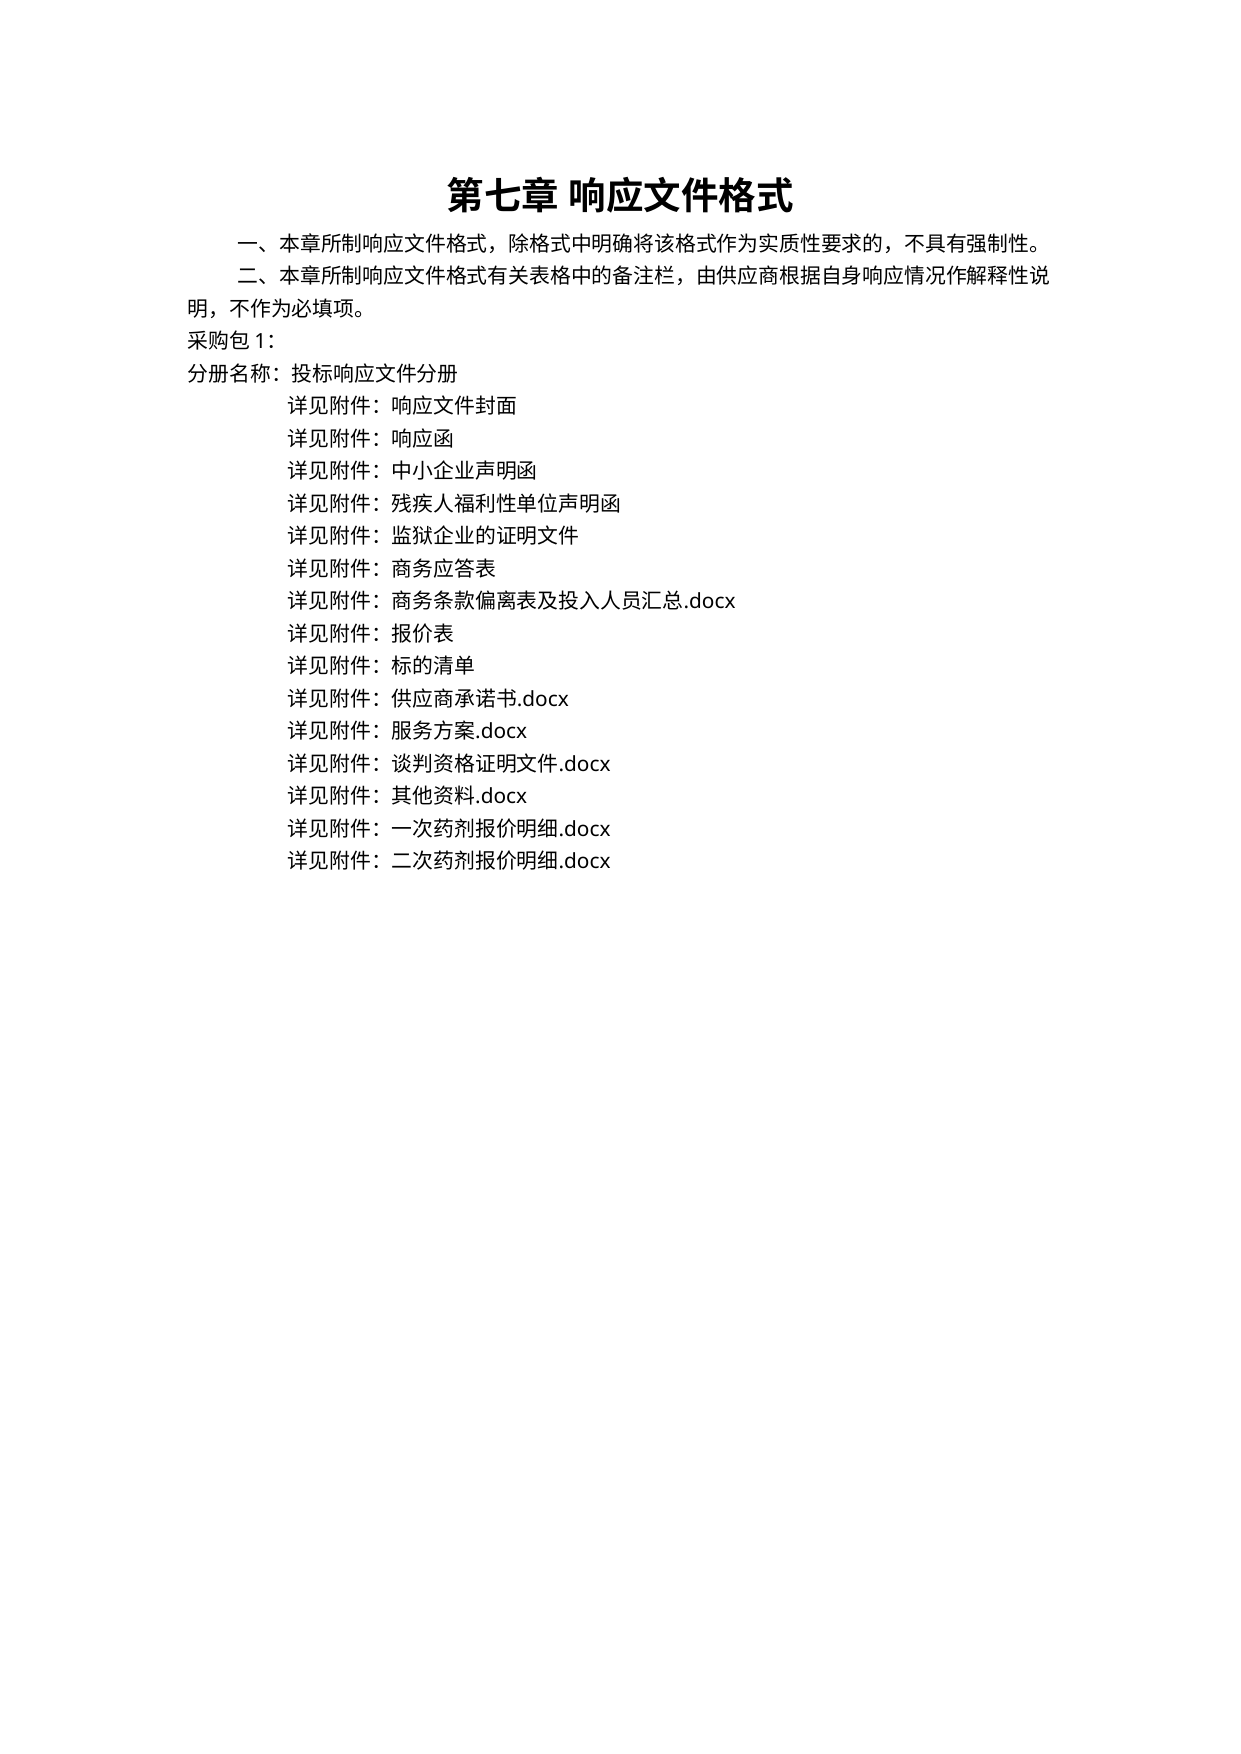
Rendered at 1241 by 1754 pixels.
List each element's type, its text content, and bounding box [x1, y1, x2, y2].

text 采购包1： [187, 324, 1053, 357]
text 详见附件：响应函 [187, 422, 1053, 454]
text 详见附件：标的清单 [187, 649, 1053, 682]
text 详见附件：商务条款偏离表及投入人员汇总.docx [187, 584, 1053, 617]
text 第七章 响应文件格式 [187, 162, 1053, 227]
text 详见附件：服务方案.docx [187, 714, 1053, 747]
text 详见附件：二次药剂报价明细.docx [187, 844, 1053, 877]
text 分册名称：投标响应文件分册 [187, 357, 1053, 389]
text 详见附件：残疾人福利性单位声明函 [187, 487, 1053, 519]
text 详见附件：其他资料.docx [187, 779, 1053, 812]
text 详见附件：商务应答表 [187, 552, 1053, 584]
text 详见附件：响应文件封面 [187, 389, 1053, 422]
text 详见附件：一次药剂报价明细.docx [187, 812, 1053, 844]
text 详见附件：监狱企业的证明文件 [187, 519, 1053, 552]
text 详见附件：供应商承诺书.docx [187, 682, 1053, 714]
text 详见附件：中小企业声明函 [187, 454, 1053, 487]
text 详见附件：报价表 [187, 617, 1053, 649]
text 详见附件：谈判资格证明文件.docx [187, 747, 1053, 779]
text 一、本章所制响应文件格式，除格式中明确将该格式作为实质性要求的，不具有强制性。 [187, 227, 1053, 259]
text 二、本章所制响应文件格式有关表格中的备注栏，由供应商根据自身响应情况作解释性说明，不作为必填项。 [187, 259, 1053, 324]
